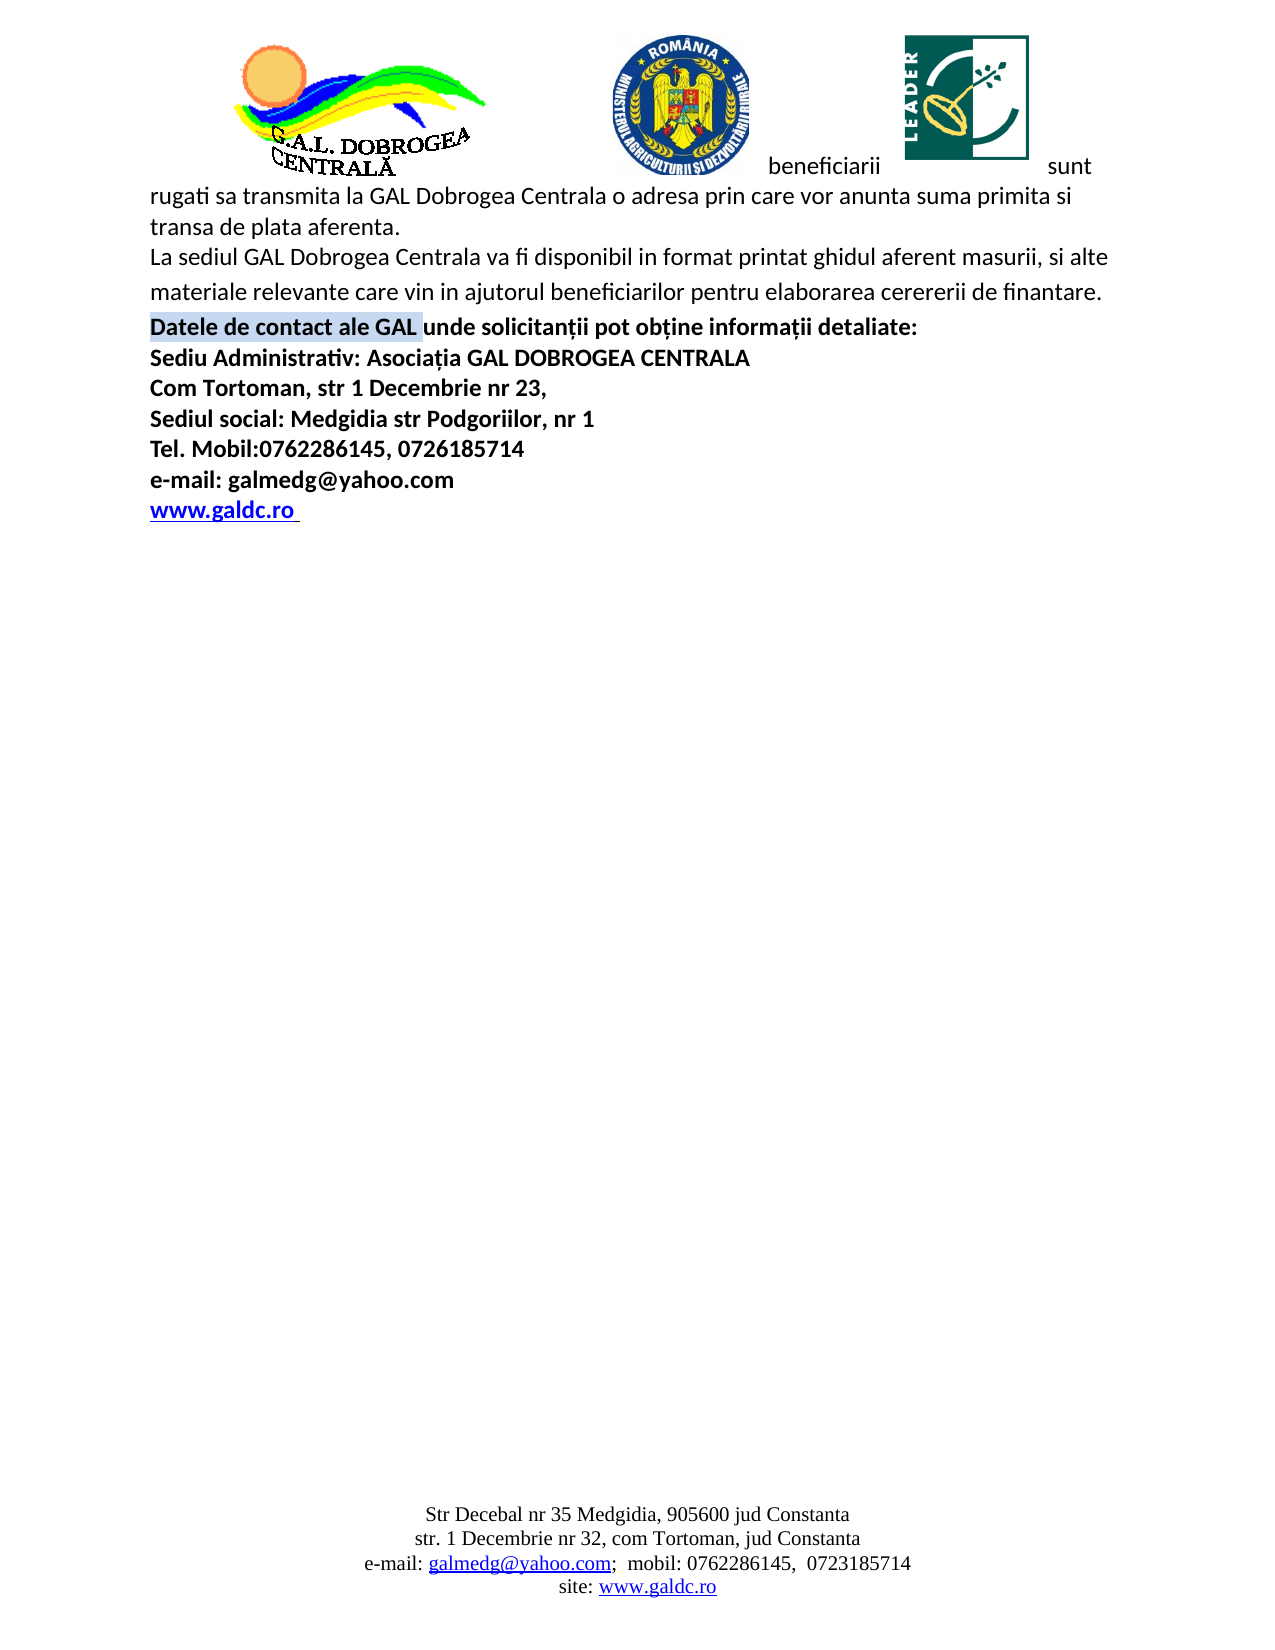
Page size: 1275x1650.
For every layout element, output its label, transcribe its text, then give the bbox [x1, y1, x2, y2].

picture [611, 35, 749, 173]
picture [904, 35, 1029, 150]
text Tel. Mobil:0762286145, 0726185714 [150, 434, 1125, 464]
picture [224, 43, 491, 144]
text La sediul GAL Dobrogea Centrala va fi disponibil in format printat ghidul aferent masurii, si alte materiale relevante care vin in ajutorul beneficiarilor pentru elaborarea cerererii de finantare. [150, 242, 1125, 307]
text Datele de contact ale GAL unde solicitanții pot obține informații detaliate: [423, 312, 1125, 342]
picture [411, 139, 420, 144]
text Sediul social: Medgidia str Podgoriilor, nr 1 [150, 403, 1125, 434]
text e-mail: galmedg@yahoo.com [150, 464, 1125, 495]
text Com Tortoman, str 1 Decembrie nr 23, [150, 373, 1125, 403]
text Sediu Administrativ: Asociația GAL DOBROGEA CENTRALA [150, 342, 1125, 373]
text www.galdc.ro [150, 495, 1125, 525]
